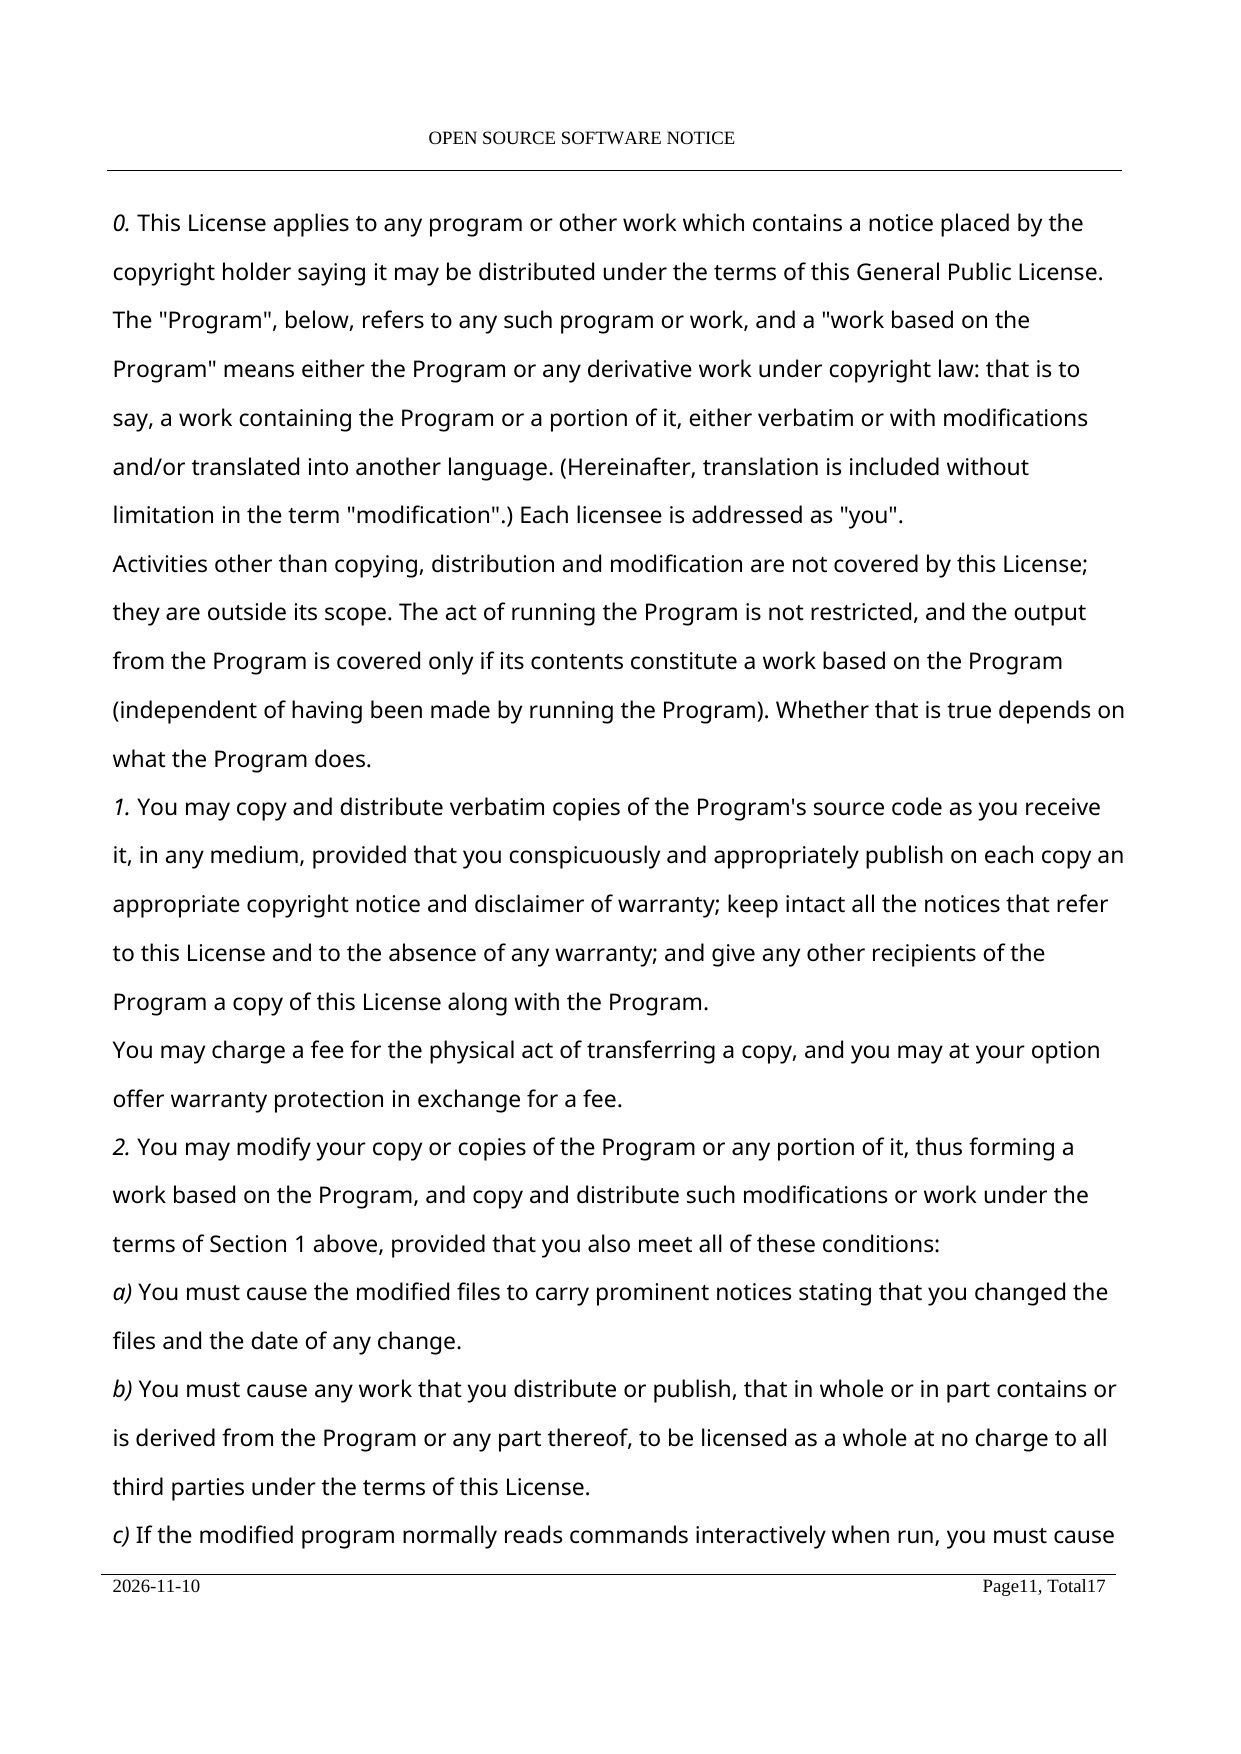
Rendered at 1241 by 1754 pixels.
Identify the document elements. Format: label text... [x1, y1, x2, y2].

text b) You must cause any work that you distribute or publish, that in whole or in part contains or is derived from the Program or any part thereof, to be licensed as a whole at no charge to all third parties under the terms of this License. [112, 1373, 1128, 1503]
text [112, 1518, 1128, 1551]
text a) You must cause the modified files to carry prominent notices stating that you changed the files and the date of any change. [112, 1276, 1128, 1357]
text Activities other than copying, distribution and modification are not covered by this License; they are outside its scope. The act of running the Program is not restricted, and the output from the Program is covered only if its contents constitute a work based on the Program (independent of having been made by running the Program). Whether that is true depends on what the Program does. [112, 547, 1128, 774]
text 1. You may copy and distribute verbatim copies of the Program's source code as you receive it, in any medium, provided that you conspicuously and appropriately publish on each copy an appropriate copyright notice and disclaimer of warranty; keep intact all the notices that refer to this License and to the absence of any warranty; and give any other recipients of the Program a copy of this License along with the Program. [112, 790, 1128, 1018]
text 2. You may modify your copy or copies of the Program or any portion of it, thus forming a work based on the Program, and copy and distribute such modifications or work under the terms of Section 1 above, provided that you also meet all of these conditions: [112, 1130, 1128, 1260]
text 0. This License applies to any program or other work which contains a notice placed by the copyright holder saying it may be distributed under the terms of this General Public License. The "Program", below, refers to any such program or work, and a "work based on the Program" means either the Program or any derivative work under copyright law: that is to say, a work containing the Program or a portion of it, either verbatim or with modifications and/or translated into another language. (Hereinafter, translation is included without limitation in the term "modification".) Each licensee is addressed as "you". [112, 206, 1128, 531]
text You may charge a fee for the physical act of transferring a copy, and you may at your option offer warranty protection in exchange for a fee. [112, 1033, 1128, 1114]
